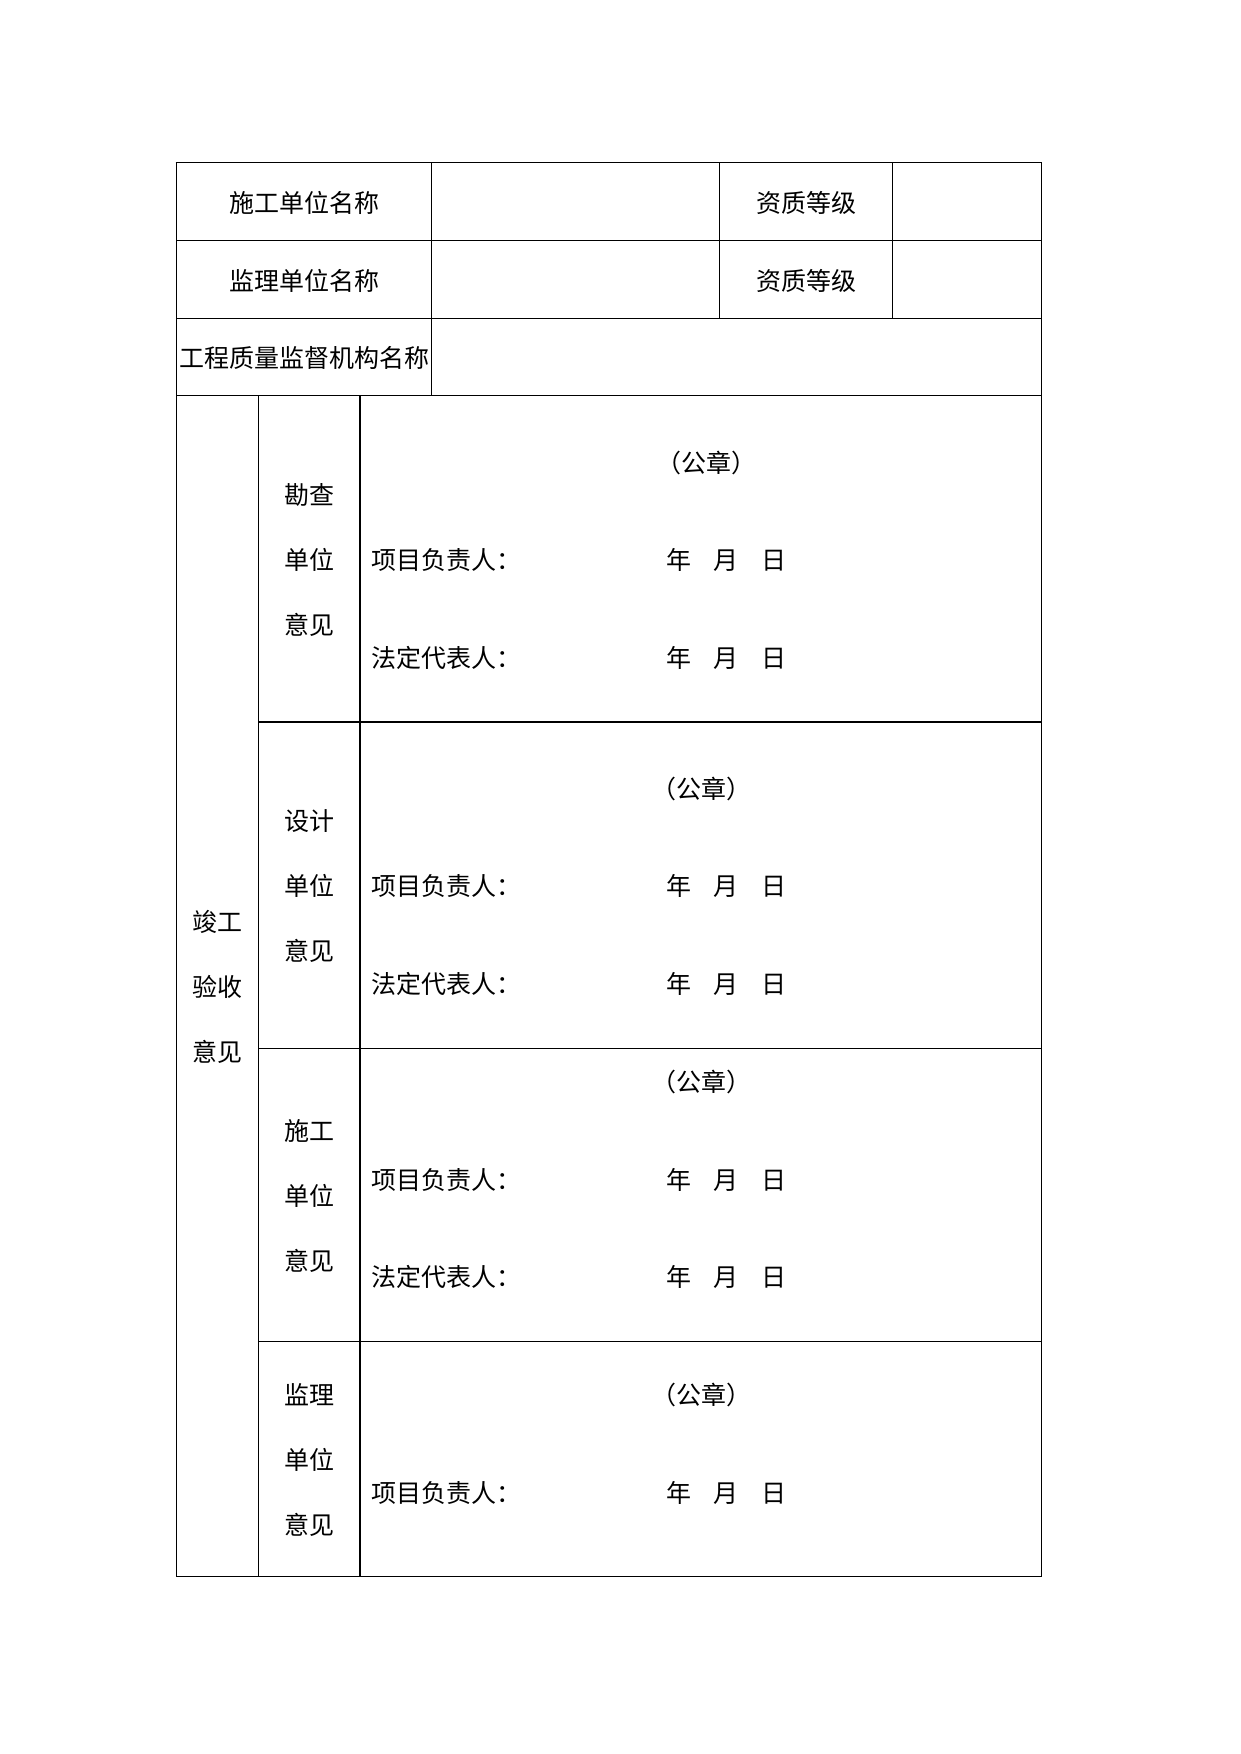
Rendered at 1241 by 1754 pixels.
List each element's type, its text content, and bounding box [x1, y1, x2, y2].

table_cell 监理 单位 意见 [259, 1342, 359, 1576]
table_cell 竣工 验收 意见 [177, 396, 258, 1576]
table_cell [432, 241, 719, 318]
table_cell 资质等级 [720, 163, 892, 240]
table_cell [432, 163, 719, 240]
table_cell 监理单位名称 [177, 241, 431, 318]
table_cell （公章） 项目负责人： 年 月 日 法定代表人： 年 月 日 [361, 723, 1041, 1047]
table_cell （公章） 项目负责人： 年 月 日 法定代表人： 年 月 日 [361, 1049, 1041, 1341]
table_cell 施工单位名称 [177, 163, 431, 240]
table_cell 勘查 单位 意见 [259, 396, 359, 721]
table_cell [432, 319, 1041, 395]
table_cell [361, 1342, 1041, 1576]
table_cell 设计 单位 意见 [259, 723, 359, 1047]
table_cell （公章） 项目负责人： 年 月 日 法定代表人： 年 月 日 [361, 396, 1041, 721]
table_cell 资质等级 [720, 241, 892, 318]
table_cell [893, 163, 1041, 240]
table_cell 施工 单位 意见 [259, 1049, 359, 1341]
table_cell 工程质量监督机构名称 [177, 319, 431, 395]
table_cell [893, 241, 1041, 318]
